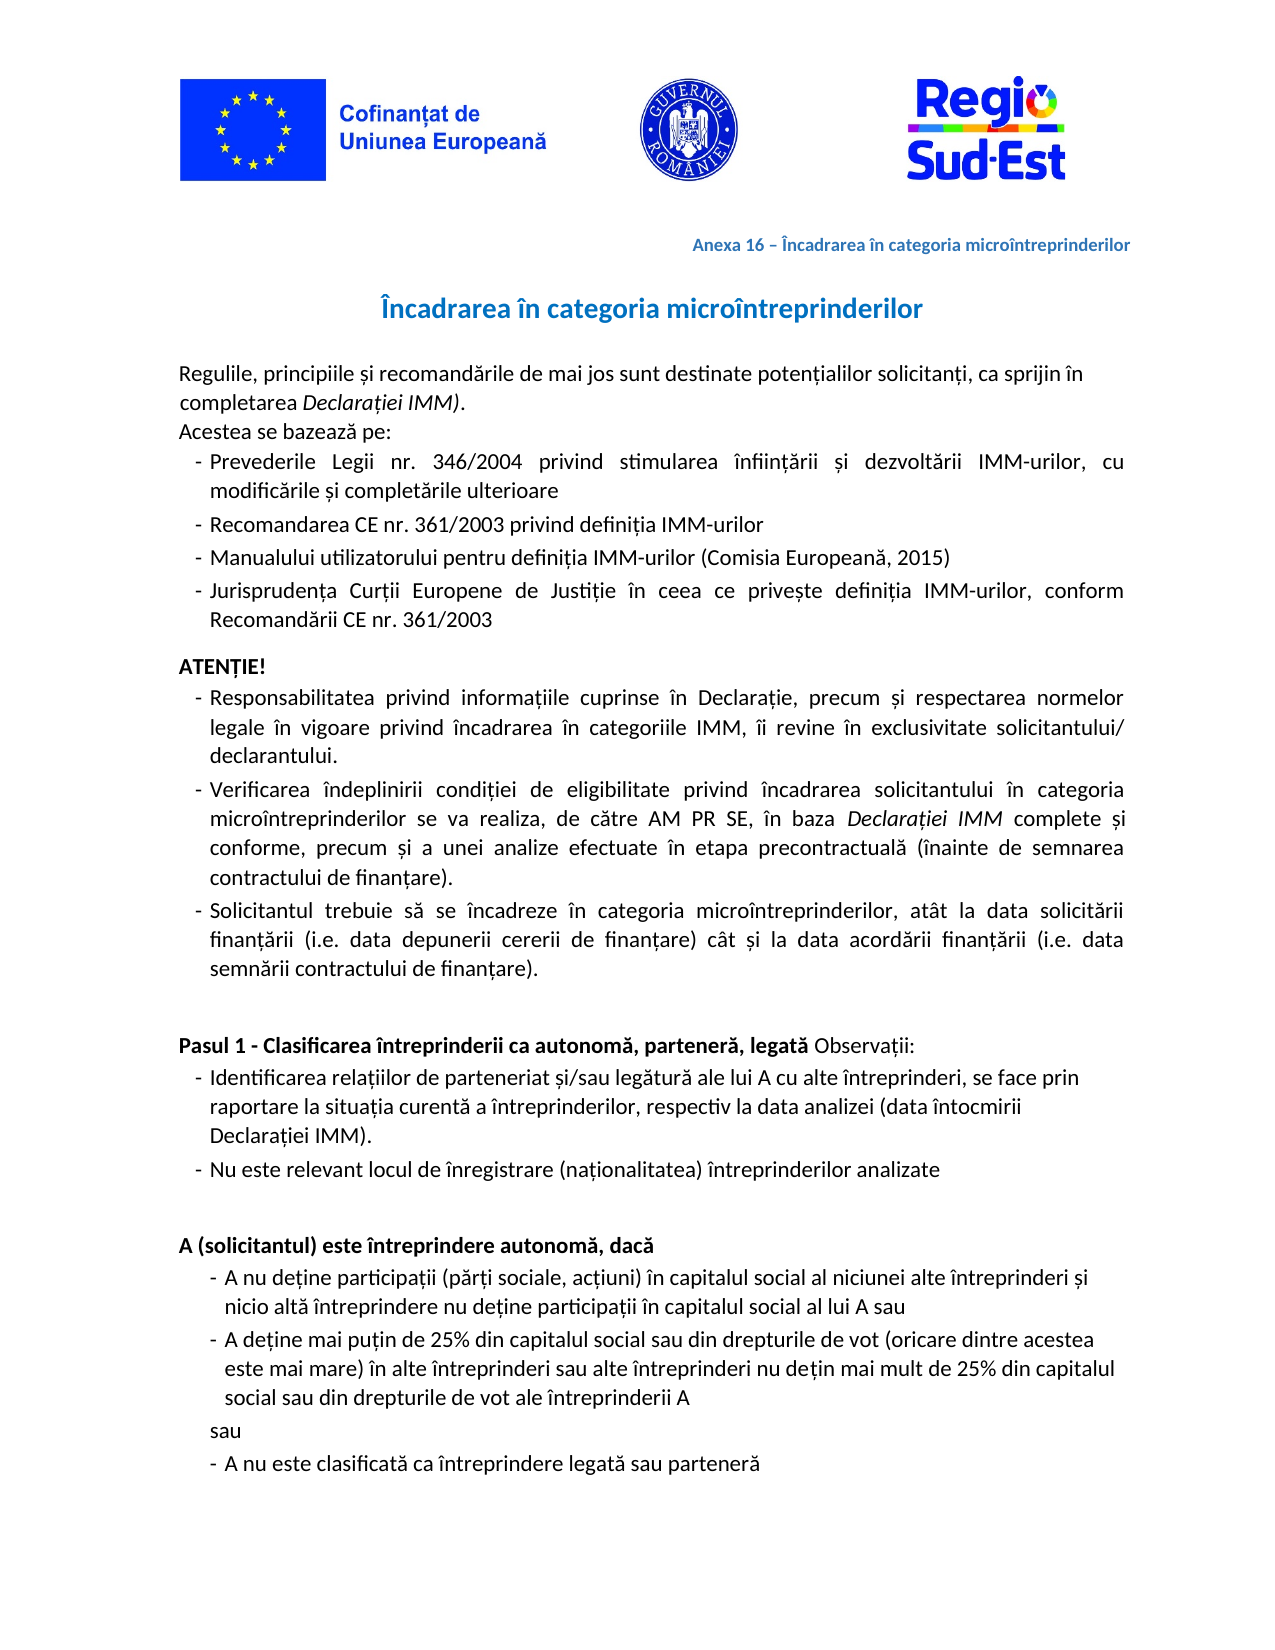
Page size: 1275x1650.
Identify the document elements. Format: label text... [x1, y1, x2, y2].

subtitle A (solicitantul) este întreprindere autonomă, dacă [178, 1231, 1131, 1259]
list A nu deține participații (părți sociale, acțiuni) în capitalul social al niciunei alte întreprinderi și nicio altă întreprindere nu deține participații în capitalul social al lui A sau [209, 1263, 1126, 1320]
list Nu este relevant locul de înregistrare (naționalitatea) întreprinderilor analizate [195, 1155, 1126, 1183]
picture [180, 76, 1066, 182]
list Responsabilitatea privind informațiile cuprinse în Declarație, precum și respectarea normelor legale în vigoare privind încadrarea în categoriile IMM, îi revine în exclusivitate solicitantului/ declarantului. [195, 683, 1126, 770]
text Încadrarea în categoria microîntreprinderilor [180, 290, 1124, 326]
text Regulile, principiile și recomandările de mai jos sunt destinate potențialilor solicitanți, ca sprijin în completarea Declarației IMM). [178, 359, 1126, 416]
list A nu este clasificată ca întreprindere legată sau parteneră [209, 1449, 1126, 1477]
text sau [209, 1416, 1126, 1444]
list Solicitantul trebuie să se încadreze în categoria microîntreprinderilor, atât la data solicitării finanțării (i.e. data depunerii cererii de finanțare) cât și la data acordării finanțării (i.e. data semnării contractului de finanțare). [195, 896, 1126, 982]
list Identificarea relațiilor de parteneriat și/sau legătură ale lui A cu alte întreprinderi, se face prin raportare la situația curentă a întreprinderilor, respectiv la data analizei (data întocmirii Declarației IMM). [195, 1063, 1126, 1149]
list Verificarea îndeplinirii condiției de eligibilitate privind încadrarea solicitantului în categoria microîntreprinderilor se va realiza, de către AM PR SE, în baza Declarației IMM complete și conforme, precum și a unei analize efectuate în etapa precontractuală (înainte de semnarea contractului de finanțare). [195, 775, 1126, 891]
list Manualului utilizatorului pentru definiția IMM-urilor (Comisia Europeană, 2015) [195, 543, 1126, 571]
list A deţine mai puţin de 25% din capitalul social sau din drepturile de vot (oricare dintre acestea este mai mare) în alte întreprinderi sau alte întreprinderi nu deţin mai mult de 25% din capitalul social sau din drepturile de vot ale întreprinderii A [209, 1325, 1126, 1411]
text Acestea se bazează pe: [178, 417, 1126, 445]
list Recomandarea CE nr. 361/2003 privind definiția IMM-urilor [195, 510, 1126, 538]
text ATENȚIE! [178, 652, 1126, 680]
text Pasul 1 - Clasificarea întreprinderii ca autonomă, parteneră, legată Observații: [178, 1032, 918, 1060]
list Jurisprudența Curții Europene de Justiție în ceea ce privește definiția IMM-urilor, conform Recomandării CE nr. 361/2003 [195, 576, 1126, 633]
list Prevederile Legii nr. 346/2004 privind stimularea înființării și dezvoltării IMM-urilor, cu modificările și completările ulterioare [195, 447, 1126, 504]
